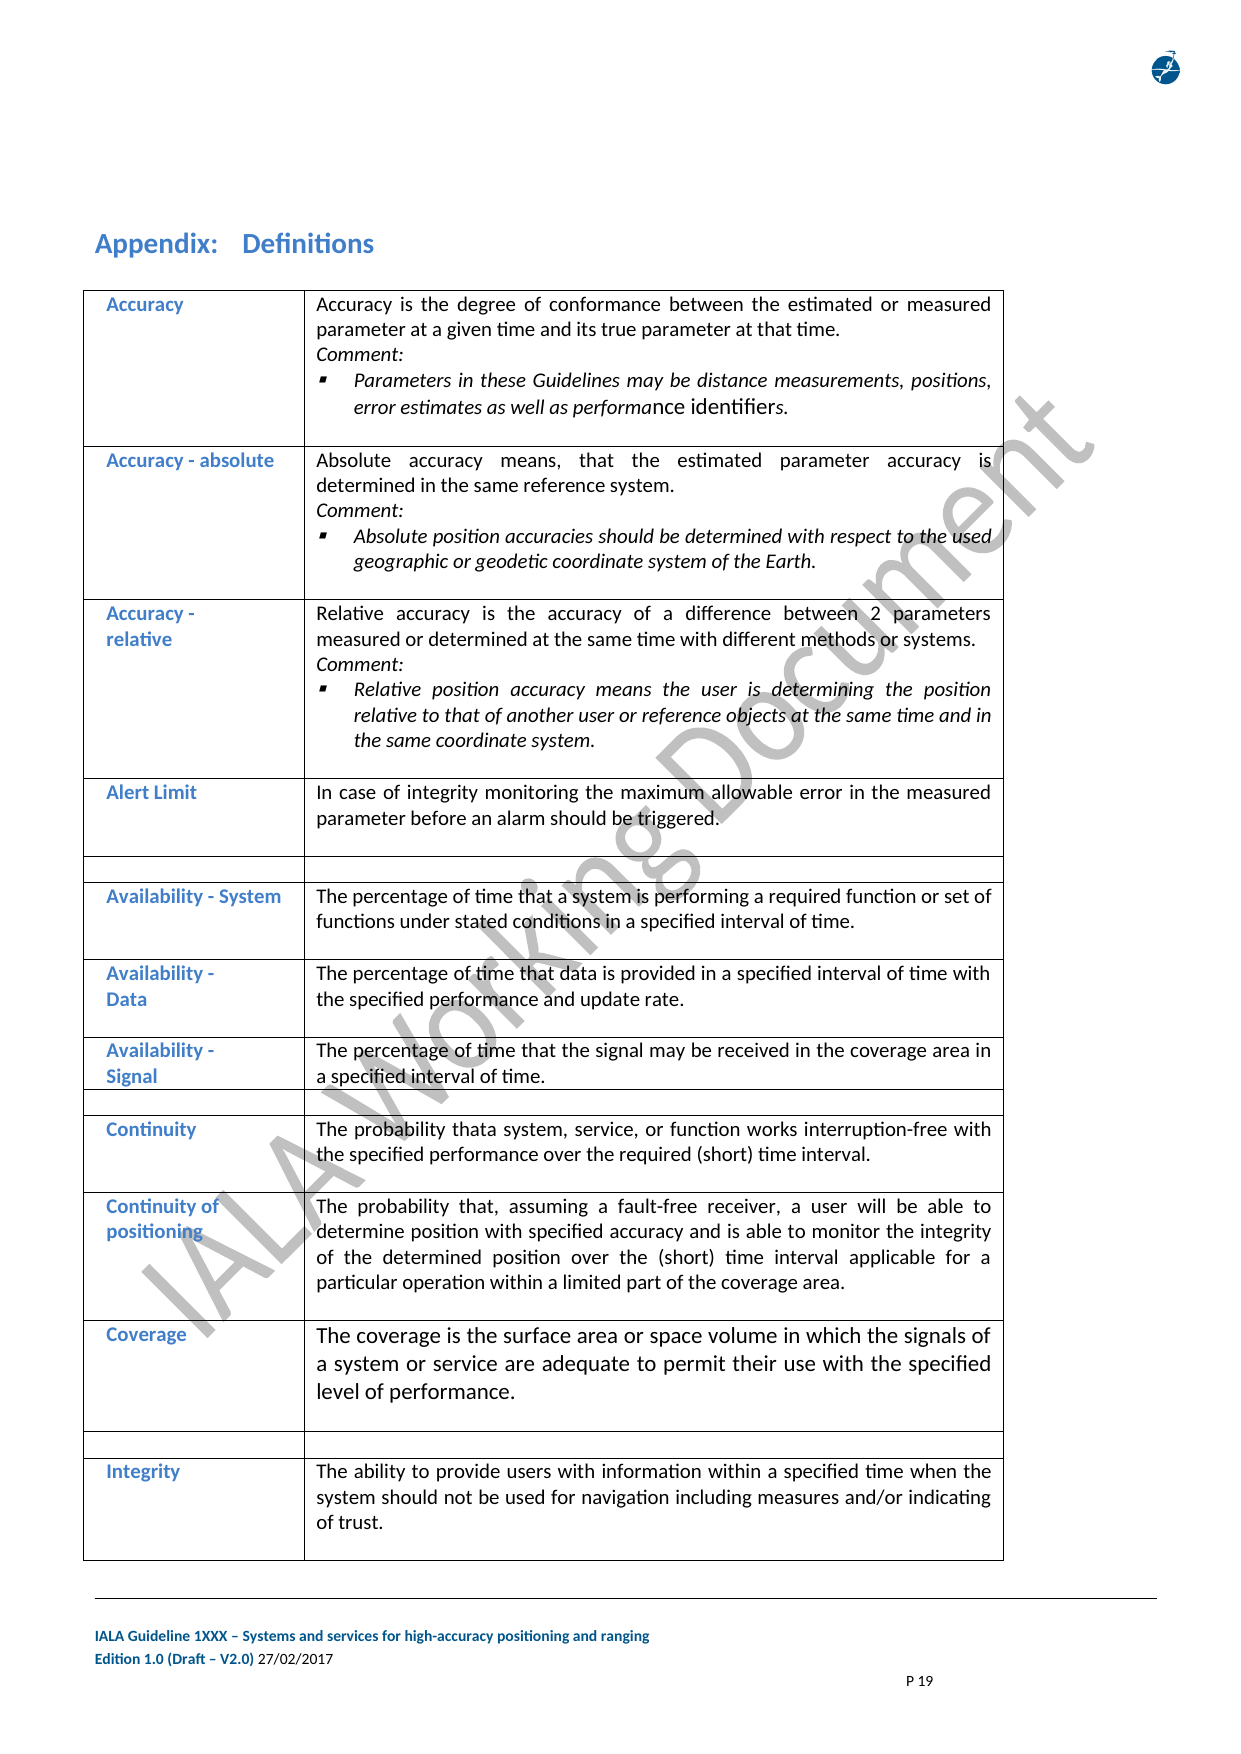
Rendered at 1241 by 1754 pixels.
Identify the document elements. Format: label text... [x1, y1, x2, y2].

table_cell [84, 857, 304, 882]
table_cell [84, 1432, 304, 1457]
picture [1120, 0, 1239, 119]
table_cell [84, 1090, 304, 1115]
table_cell The probability that, assuming a fault-free receiver, a user will be able to determine position with specified accuracy and is able to monitor the integrity of the determined position over the (short) time interval applicable for a particular operation within a limited part of the coverage area. [305, 1193, 1003, 1320]
table_cell Availability - Signal [84, 1038, 304, 1088]
table_cell Availability - System [84, 883, 304, 959]
table_cell The percentage of time that the signal may be received in the coverage area in a specified interval of time. [305, 1038, 1003, 1088]
table_header Accuracy is the degree of conformance between the estimated or measured parameter at a given time and its true parameter at that time. Comment: Parameters in these Guidelines may be distance measurements, positions, error estimates as well as performance identifiers. [305, 291, 1003, 446]
table_cell [305, 857, 1003, 882]
table_header Accuracy [84, 291, 304, 446]
table_cell The percentage of time that a system is performing a required function or set of functions under stated conditions in a specified interval of time. [305, 883, 1003, 959]
table_cell Accuracy - absolute [84, 447, 304, 599]
table_cell Relative accuracy is the accuracy of a difference between 2 parameters measured or determined at the same time with different methods or systems. Comment: Relative position accuracy means the user is determining the position relative to that of another user or reference objects at the same time and in the same coordinate system. [305, 600, 1003, 778]
subtitle Appendix: Definitions [94, 225, 1157, 261]
table_cell Accuracy - relative [84, 600, 304, 778]
table_cell Alert Limit [84, 779, 304, 856]
table_cell In case of integrity monitoring the maximum allowable error in the measured parameter before an alarm should be triggered. [305, 779, 1003, 856]
table_cell The coverage is the surface area or space volume in which the signals of a system or service are adequate to permit their use with the specified level of performance. [305, 1321, 1003, 1431]
table_cell Coverage [84, 1321, 304, 1431]
table_cell The percentage of time that data is provided in a specified interval of time with the specified performance and update rate. [305, 960, 1003, 1037]
table_cell The probability thata system, service, or function works interruption-free with the specified performance over the required (short) time interval. [305, 1116, 1003, 1192]
table_cell [305, 1432, 1003, 1457]
table_cell The ability to provide users with information within a specified time when the system should not be used for navigation including measures and/or indicating of trust. [305, 1459, 1003, 1560]
table_cell Continuity of positioning [84, 1193, 304, 1320]
table_cell Continuity [84, 1116, 304, 1192]
table_cell Absolute accuracy means, that the estimated parameter accuracy is determined in the same reference system. Comment: Absolute position accuracies should be determined with respect to the used geographic or geodetic coordinate system of the Earth. [305, 447, 1003, 599]
table_cell [305, 1090, 1003, 1115]
table_cell Integrity [84, 1459, 304, 1560]
table_cell Availability - Data [84, 960, 304, 1037]
